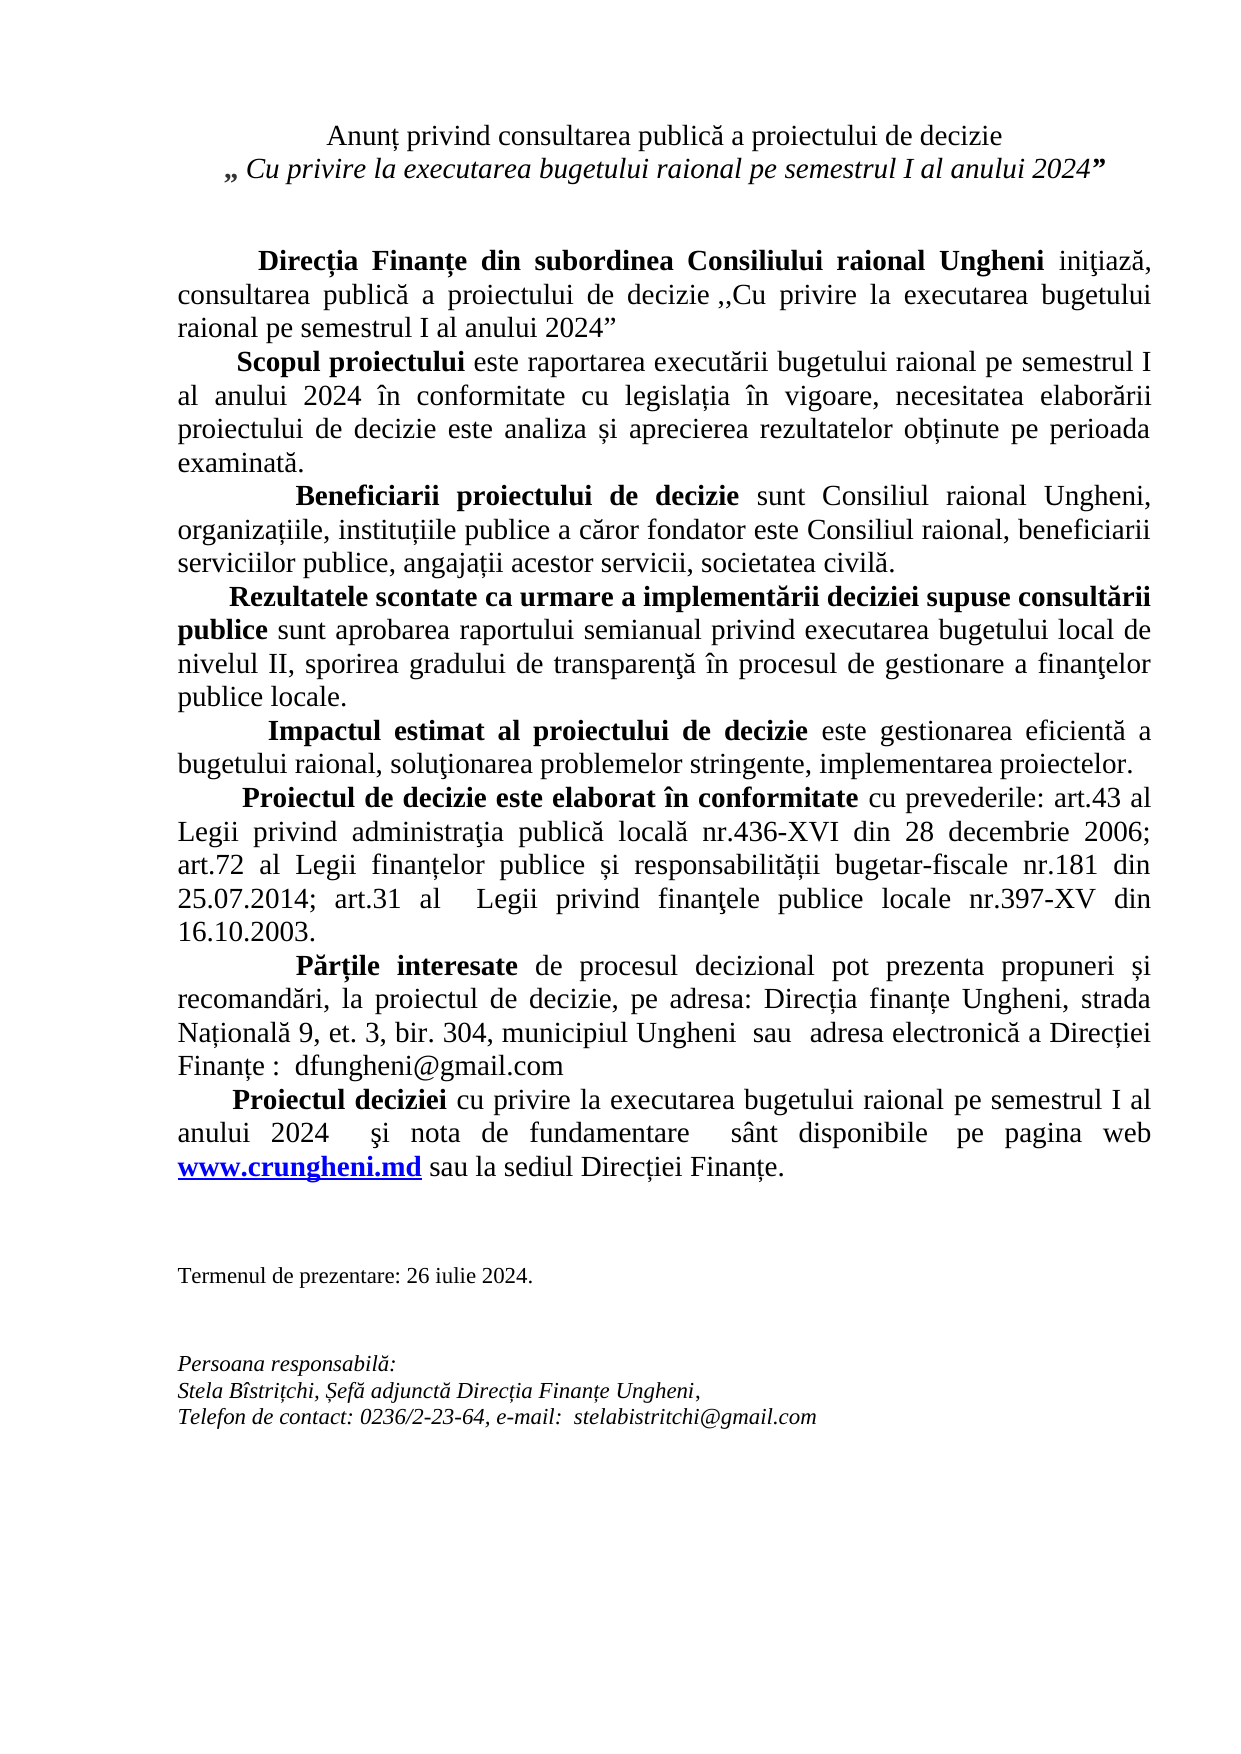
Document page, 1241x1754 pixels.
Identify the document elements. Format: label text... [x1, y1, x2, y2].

text Stela Bîstrițchi, Șefă adjunctă Direcția Finanțe Ungheni, [177, 1377, 1152, 1403]
text Scopul proiectului este raportarea executării bugetului raional pe semestrul I al anului 2024 în conformitate cu legislația în vigoare, necesitatea elaborării proiectului de decizie este analiza și aprecierea rezultatelor obținute pe perioada examinată. [177, 344, 1152, 478]
text Proiectul deciziei cu privire la executarea bugetului raional pe semestrul I al anului 2024 şi nota de fundamentare sânt disponibile pe pagina web www.crungheni.md sau la sediul Direcției Finanțe. [177, 1082, 1152, 1183]
text „ Cu privire la executarea bugetului raional pe semestrul I al anului 2024” [177, 152, 1152, 185]
text Anunț privind consultarea publică a proiectului de decizie [177, 118, 1152, 152]
text Impactul estimat al proiectului de decizie este gestionarea eficientă a bugetului raional, soluţionarea problemelor stringente, implementarea proiectelor. [177, 713, 1152, 780]
text Rezultatele scontate ca urmare a implementării deciziei supuse consultării publice sunt aprobarea raportului semianual privind executarea bugetului local de nivelul II, sporirea gradului de transparenţă în procesul de gestionare a finanţelor publice locale. [177, 579, 1152, 713]
text Termenul de prezentare: 26 iulie 2024. [177, 1262, 1152, 1288]
text Telefon de contact: 0236/2-23-64, e-mail: stelabistritchi@gmail.com [177, 1403, 1152, 1429]
text Proiectul de decizie este elaborat în conformitate cu prevederile: art.43 al Legii privind administraţia publică locală nr.436-XVI din 28 decembrie 2006; art.72 al Legii finanțelor publice și responsabilității bugetar-fiscale nr.181 din 25.07.2014; art.31 al Legii privind finanţele publice locale nr.397-XV din 16.10.2003. [177, 780, 1152, 948]
text Beneficiarii proiectului de decizie sunt Consiliul raional Ungheni, organizațiile, instituțiile publice a căror fondator este Consiliul raional, beneficiarii serviciilor publice, angajații acestor servicii, societatea civilă. [177, 478, 1152, 579]
text Persoana responsabilă: [177, 1350, 1152, 1377]
text Direcția Finanțe din subordinea Consiliului raional Ungheni iniţiază, consultarea publică a proiectului de decizie ,,Cu privire la executarea bugetului raional pe semestrul I al anului 2024” [177, 243, 1152, 344]
text Părțile interesate de procesul decizional pot prezenta propuneri și recomandări, la proiectul de decizie, pe adresa: Direcția finanțe Ungheni, strada Națională 9, et. 3, bir. 304, municipiul Ungheni sau adresa electronică a Direcției Finanțe : dfungheni@gmail.com [177, 948, 1152, 1082]
